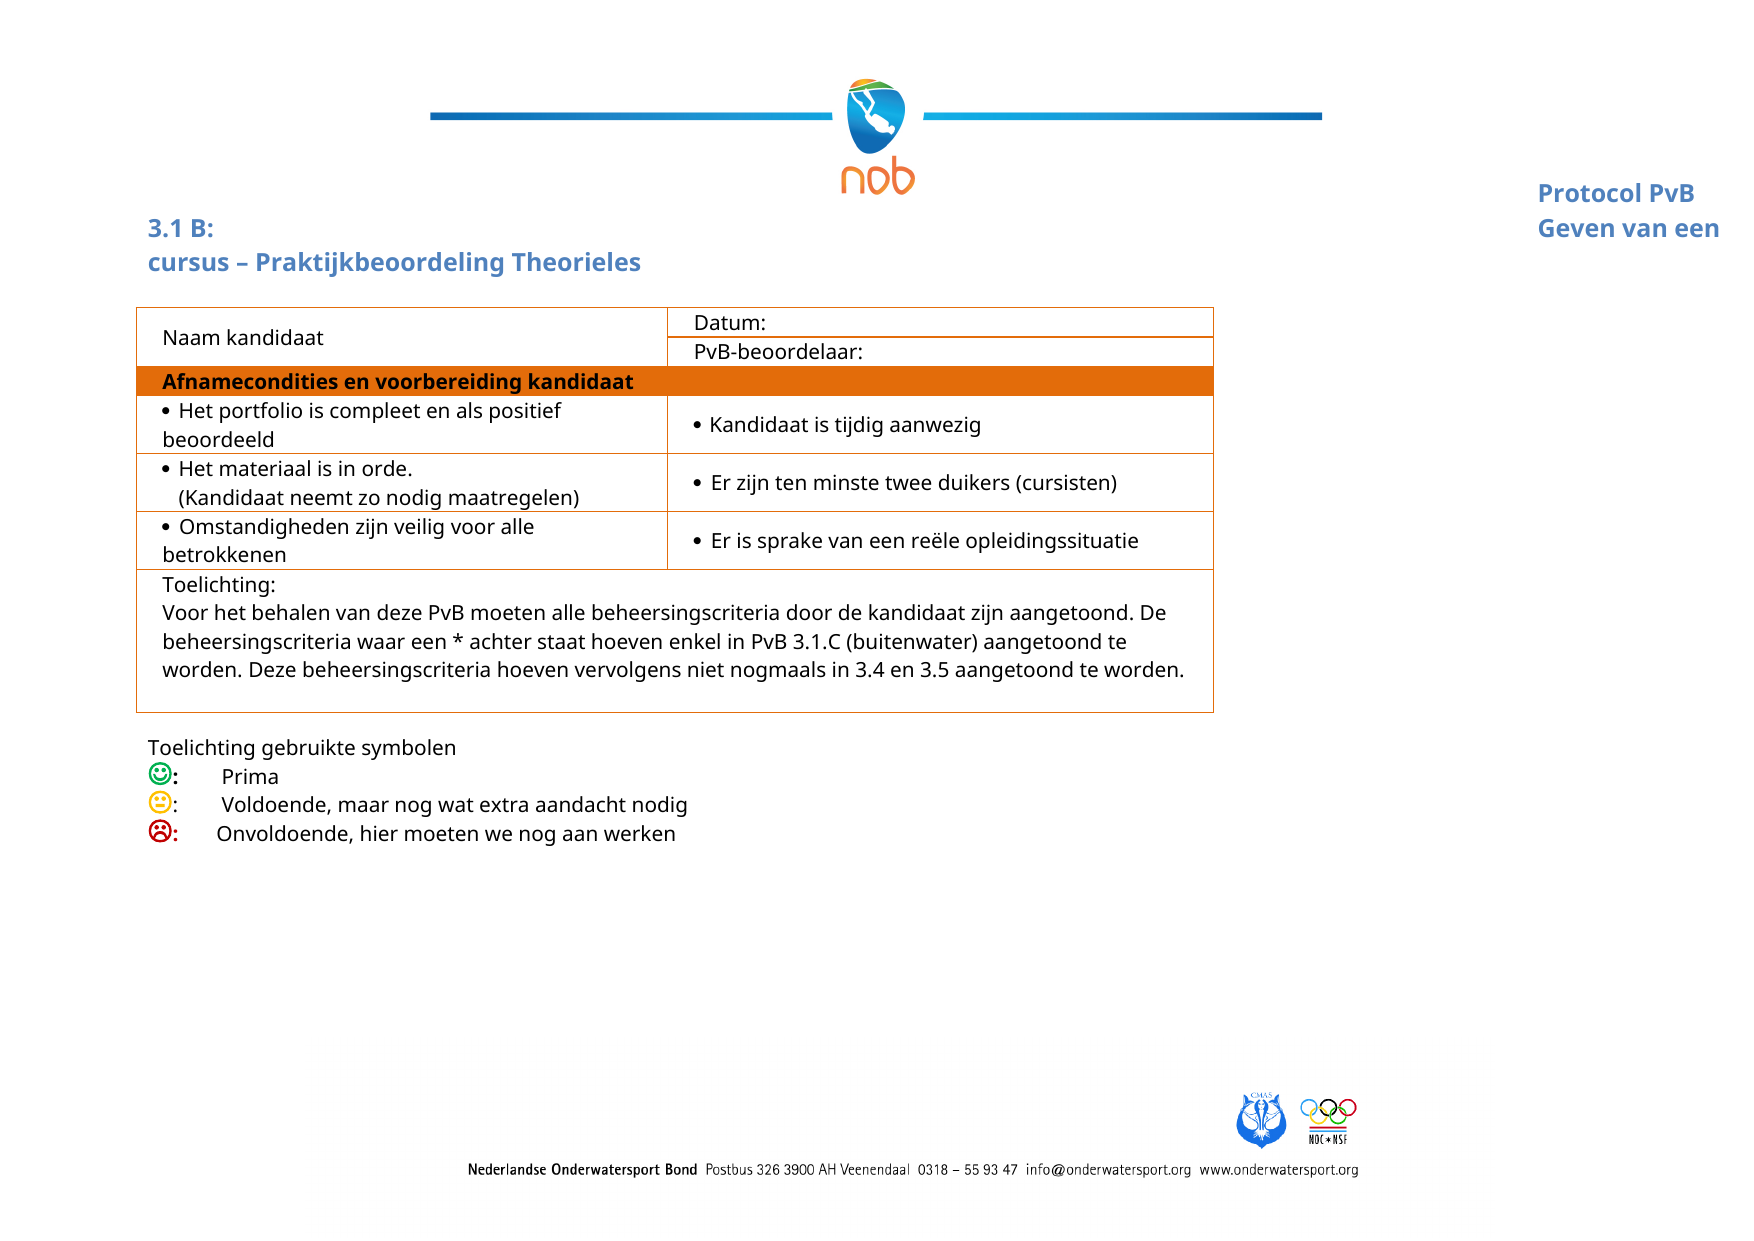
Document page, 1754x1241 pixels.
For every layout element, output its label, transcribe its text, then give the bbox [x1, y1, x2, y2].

text : Prima [148, 762, 1722, 790]
text : Voldoende, maar nog wat extra aandacht nodig [148, 790, 1722, 819]
table_header Datum: [668, 308, 1213, 336]
table_cell PvB-beoordelaar: [668, 338, 1213, 366]
subtitle Protocol PvB 3.1 B: Geven van een cursus – Praktijkbeoordeling Theorieles [148, 176, 1722, 278]
picture [304, 1037, 1496, 1238]
table_header Naam kandidaat [137, 308, 667, 366]
table_cell Er is sprake van een reële opleidingssituatie [668, 512, 1213, 569]
table_cell Omstandigheden zijn veilig voor alle betrokkenen [137, 512, 667, 569]
table_cell Toelichting: Voor het behalen van deze PvB moeten alle beheersingscriteria door de kandidaat zijn aangetoond. De beheersingscriteria waar een * achter staat hoeven enkel in PvB 3.1.C (buitenwater) aangetoond te worden. Deze beheersingscriteria hoeven vervolgens niet nogmaals in 3.4 en 3.5 aangetoond te worden. [137, 570, 1213, 712]
text : Onvoldoende, hier moeten we nog aan werken [148, 819, 1722, 848]
picture [234, 0, 1519, 176]
table_cell Het materiaal is in orde. (Kandidaat neemt zo nodig maatregelen) [137, 454, 667, 511]
table_cell Het portfolio is compleet en als positief beoordeeld [137, 396, 667, 453]
table_cell Er zijn ten minste twee duikers (cursisten) [668, 454, 1213, 511]
table_cell Afnamecondities en voorbereiding kandidaat [137, 367, 1213, 395]
table_cell Kandidaat is tijdig aanwezig [668, 396, 1213, 453]
text Toelichting gebruikte symbolen [148, 733, 1722, 762]
